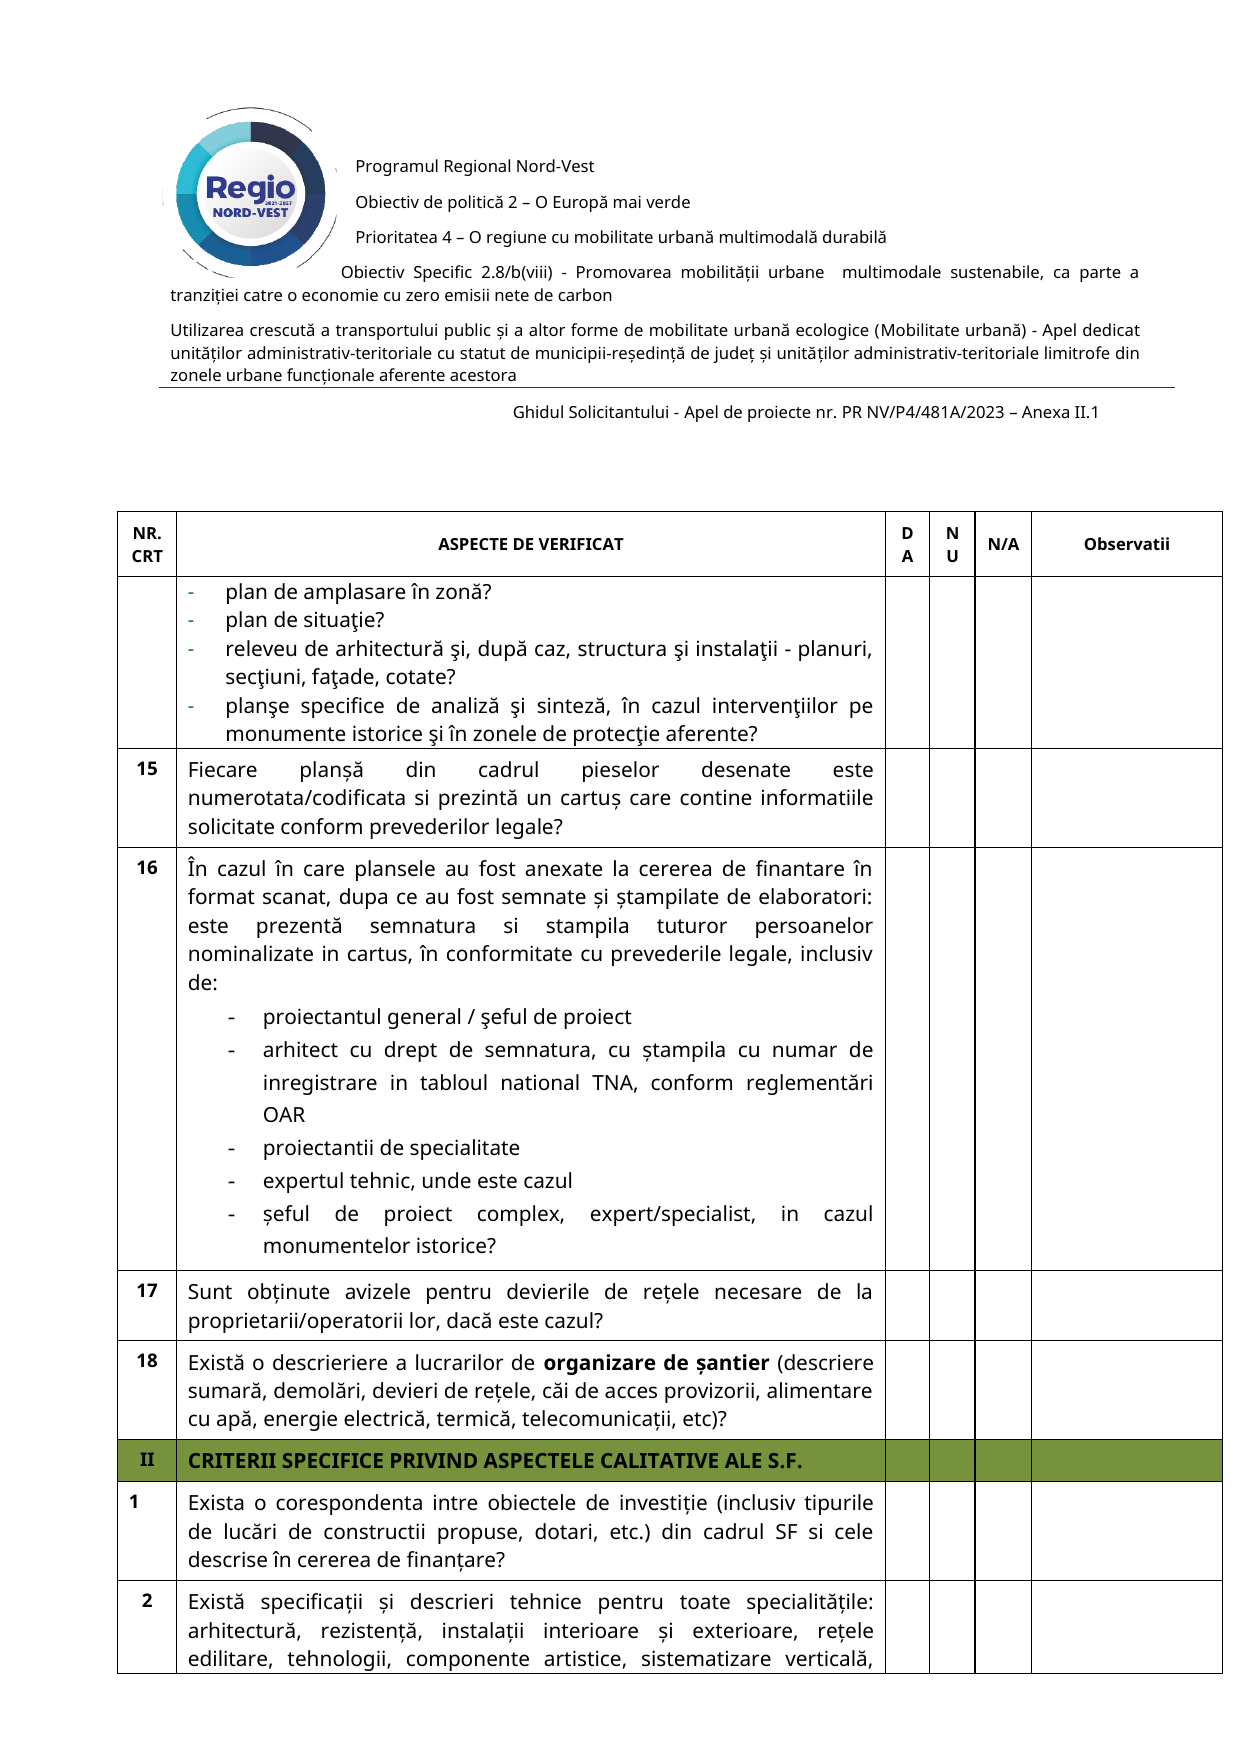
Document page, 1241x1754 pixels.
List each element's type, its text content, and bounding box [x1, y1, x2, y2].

table_cell 15 [118, 749, 176, 847]
table_cell [930, 577, 974, 748]
table_cell II [118, 1440, 176, 1481]
table_header DA [886, 512, 929, 576]
table_cell Există planşele relevante, referitoare la constructia existentă, mentionate la sectiunea B Piese desenate, din cadrul Anexei 5 Documentatia de avizare a lucrarilor de interventie, la HG 907/2016: plan de amplasare în zonă? plan de situaţie? releveu de arhitectură şi, după caz, structura şi instalaţii - planuri, secţiuni, faţade, cotate? planşe specifice de analiză şi sinteză, în cazul intervenţiilor pe monumente istorice şi în zonele de protecţie aferente? [177, 577, 885, 748]
table_cell [976, 1482, 1031, 1580]
table_cell [930, 749, 974, 847]
table_cell [1032, 1440, 1222, 1481]
table_cell [886, 1341, 929, 1439]
table_cell CRITERII SPECIFICE PRIVIND ASPECTELE CALITATIVE ALE S.F. [177, 1440, 885, 1481]
table_header ASPECTE DE VERIFICAT [177, 512, 885, 576]
table_cell [886, 1440, 929, 1481]
table_header N/A [976, 512, 1031, 576]
table_cell [1032, 1482, 1222, 1580]
table_cell [976, 1271, 1031, 1340]
table_cell 14 [118, 577, 176, 748]
table_cell [976, 1440, 1031, 1481]
table_cell Exista o corespondenta intre obiectele de investiţie (inclusiv tipurile de lucări de constructii propuse, dotari, etc.) din cadrul SF si cele descrise în cererea de finanțare? [177, 1482, 885, 1580]
table_cell [1032, 1341, 1222, 1439]
table_cell [930, 1581, 974, 1673]
table_cell [930, 1482, 974, 1580]
table_cell 16 [118, 848, 176, 1270]
table_cell În cazul în care plansele au fost anexate la cererea de finantare în format scanat, dupa ce au fost semnate și ștampilate de elaboratori: este prezentă semnatura si stampila tuturor persoanelor nominalizate in cartus, în conformitate cu prevederile legale, inclusiv de: proiectantul general / şeful de proiect arhitect cu drept de semnatura, cu ștampila cu numar de inregistrare in tabloul national TNA, conform reglementări OAR proiectantii de specialitate expertul tehnic, unde este cazul șeful de proiect complex, expert/specialist, in cazul monumentelor istorice? [177, 848, 885, 1270]
table_cell [930, 1271, 974, 1340]
table_cell [976, 577, 1031, 748]
table_cell 18 [118, 1341, 176, 1439]
picture [161, 107, 337, 276]
table_header Observatii [1032, 512, 1222, 576]
table_cell [930, 1440, 974, 1481]
table_cell [930, 848, 974, 1270]
table_cell 2 [118, 1581, 176, 1673]
table_cell [976, 749, 1031, 847]
table_cell Există specificaţii şi descrieri tehnice pentru toate specialitățile: arhitectură, rezistență, instalații interioare şi exterioare, rețele edilitare, tehnologii, componente artistice, sistematizare verticală, amenajări peisagere, design interior, etc., după caz? [177, 1581, 885, 1673]
table_header NU [930, 512, 974, 576]
table_cell Fiecare planşă din cadrul pieselor desenate este numerotata/codificata si prezintă un cartuş care contine informatiile solicitate conform prevederilor legale? [177, 749, 885, 847]
table_cell [886, 1482, 929, 1580]
table_header NR. CRT [118, 512, 176, 576]
table_cell [886, 1271, 929, 1340]
table_cell 1 [118, 1482, 176, 1580]
table_cell Sunt obținute avizele pentru devierile de rețele necesare de la proprietarii/operatorii lor, dacă este cazul? [177, 1271, 885, 1340]
table_cell [886, 749, 929, 847]
table_cell [930, 1341, 974, 1439]
table_cell [886, 1581, 929, 1673]
table_cell [1032, 848, 1222, 1270]
table_cell [1032, 1271, 1222, 1340]
table_cell 17 [118, 1271, 176, 1340]
table_cell [976, 1581, 1031, 1673]
table_cell [886, 848, 929, 1270]
table_cell [976, 848, 1031, 1270]
table_cell [1032, 577, 1222, 748]
table_cell [976, 1341, 1031, 1439]
table_cell [1032, 1581, 1222, 1673]
table_cell [1032, 749, 1222, 847]
table_cell Există o descrieriere a lucrarilor de organizare de şantier (descriere sumară, demolări, devieri de rețele, căi de acces provizorii, alimentare cu apă, energie electrică, termică, telecomunicații, etc)? [177, 1341, 885, 1439]
table_cell [886, 577, 929, 748]
